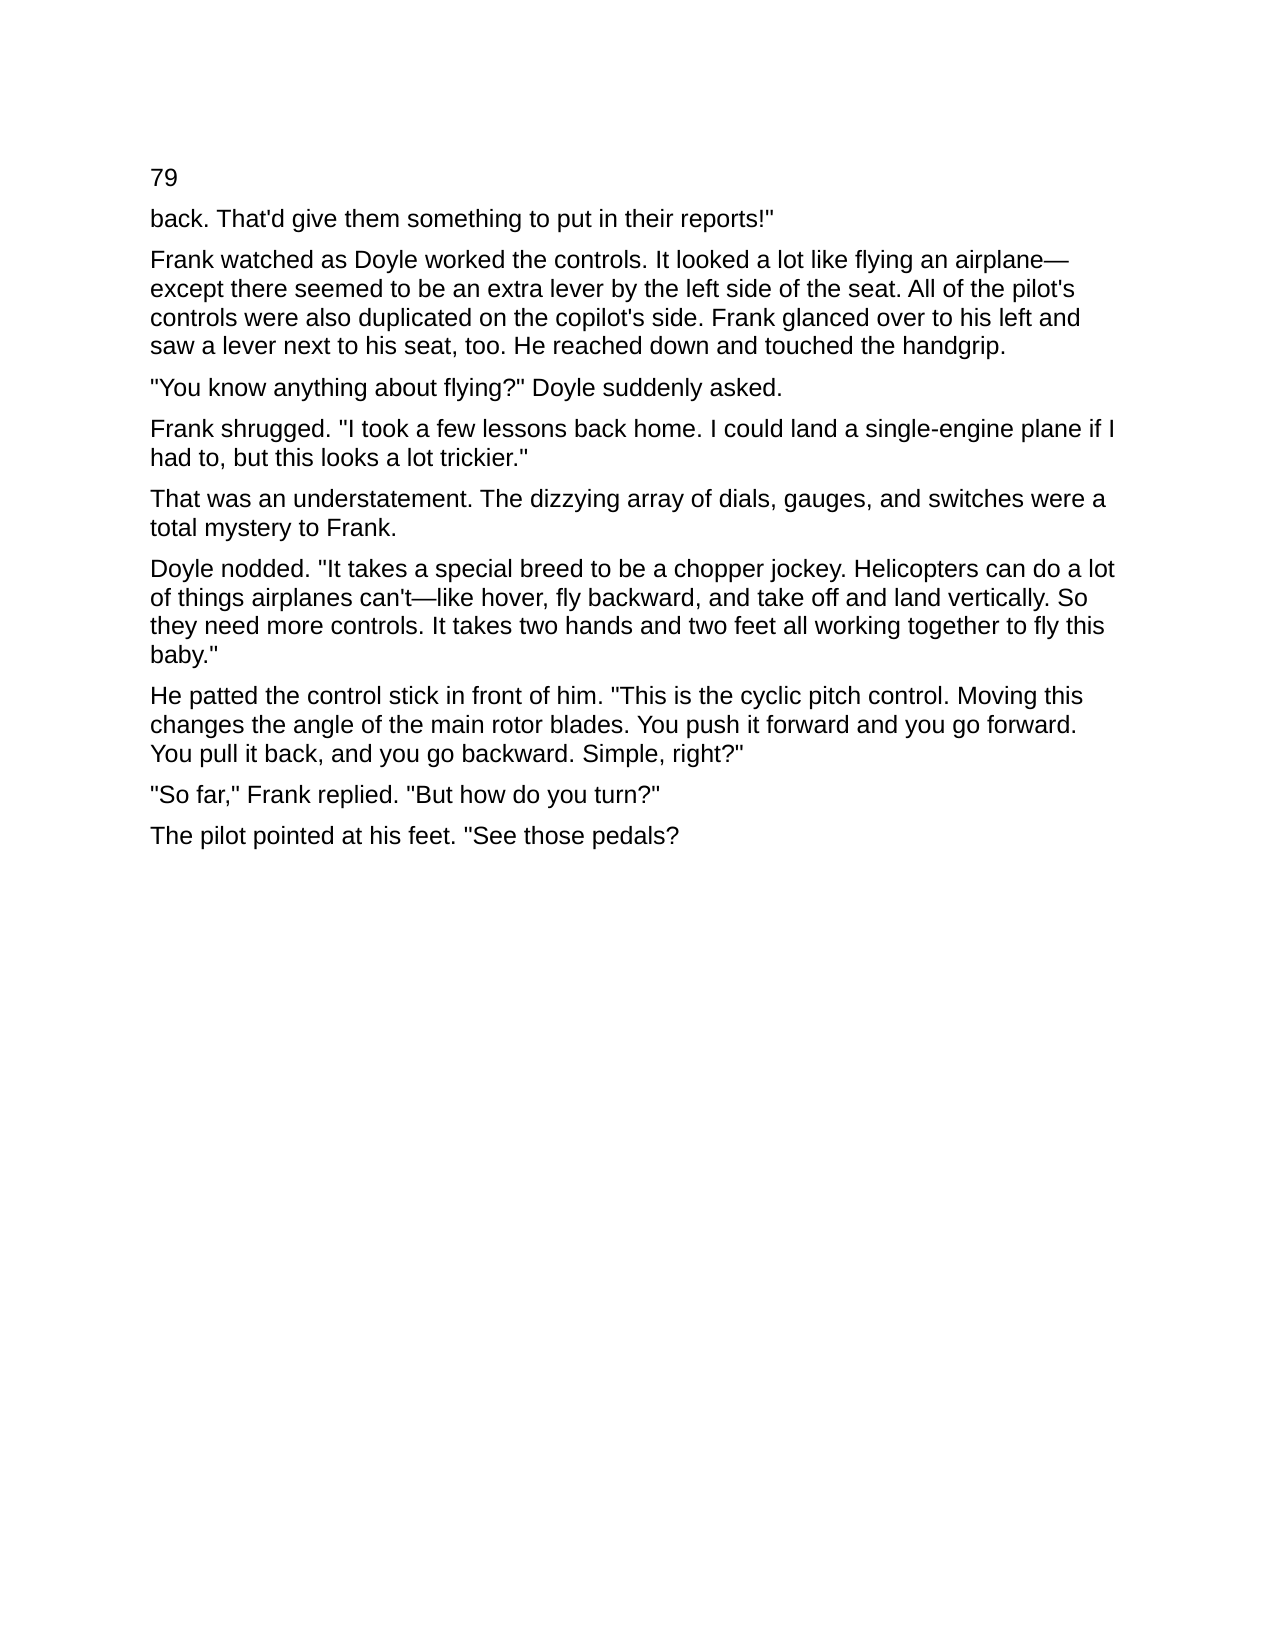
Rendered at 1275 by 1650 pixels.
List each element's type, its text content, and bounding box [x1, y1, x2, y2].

text back. That'd give them something to put in their reports!" [150, 204, 1125, 232]
text That was an understatement. The dizzying array of dials, gauges, and switches were a total mystery to Frank. [150, 484, 1125, 541]
text "You know anything about flying?" Doyle suddenly asked. [150, 372, 1125, 401]
text He patted the control stick in front of him. "This is the cyclic pitch control. Moving this changes the angle of the main rotor blades. You push it forward and you go forward. You pull it back, and you go backward. Simple, right?" [150, 681, 1125, 767]
text Frank shrugged. "I took a few lessons back home. I could land a single-engine plane if I had to, but this looks a lot trickier." [150, 414, 1125, 471]
text 79 [150, 162, 1125, 191]
text Frank watched as Doyle worked the controls. It looked a lot like flying an airplane—except there seemed to be an extra lever by the left side of the seat. All of the pilot's controls were also duplicated on the copilot's side. Frank glanced over to his left and saw a lever next to his seat, too. He reached down and touched the handgrip. [150, 245, 1125, 360]
text Doyle nodded. "It takes a special breed to be a chopper jockey. Helicopters can do a lot of things airplanes can't—like hover, fly backward, and take off and land vertically. So they need more controls. It takes two hands and two feet all working together to fly this baby." [150, 554, 1125, 669]
text "So far," Frank replied. "But how do you turn?" [150, 780, 1125, 809]
text The pilot pointed at his feet. "See those pedals? [150, 821, 1125, 850]
